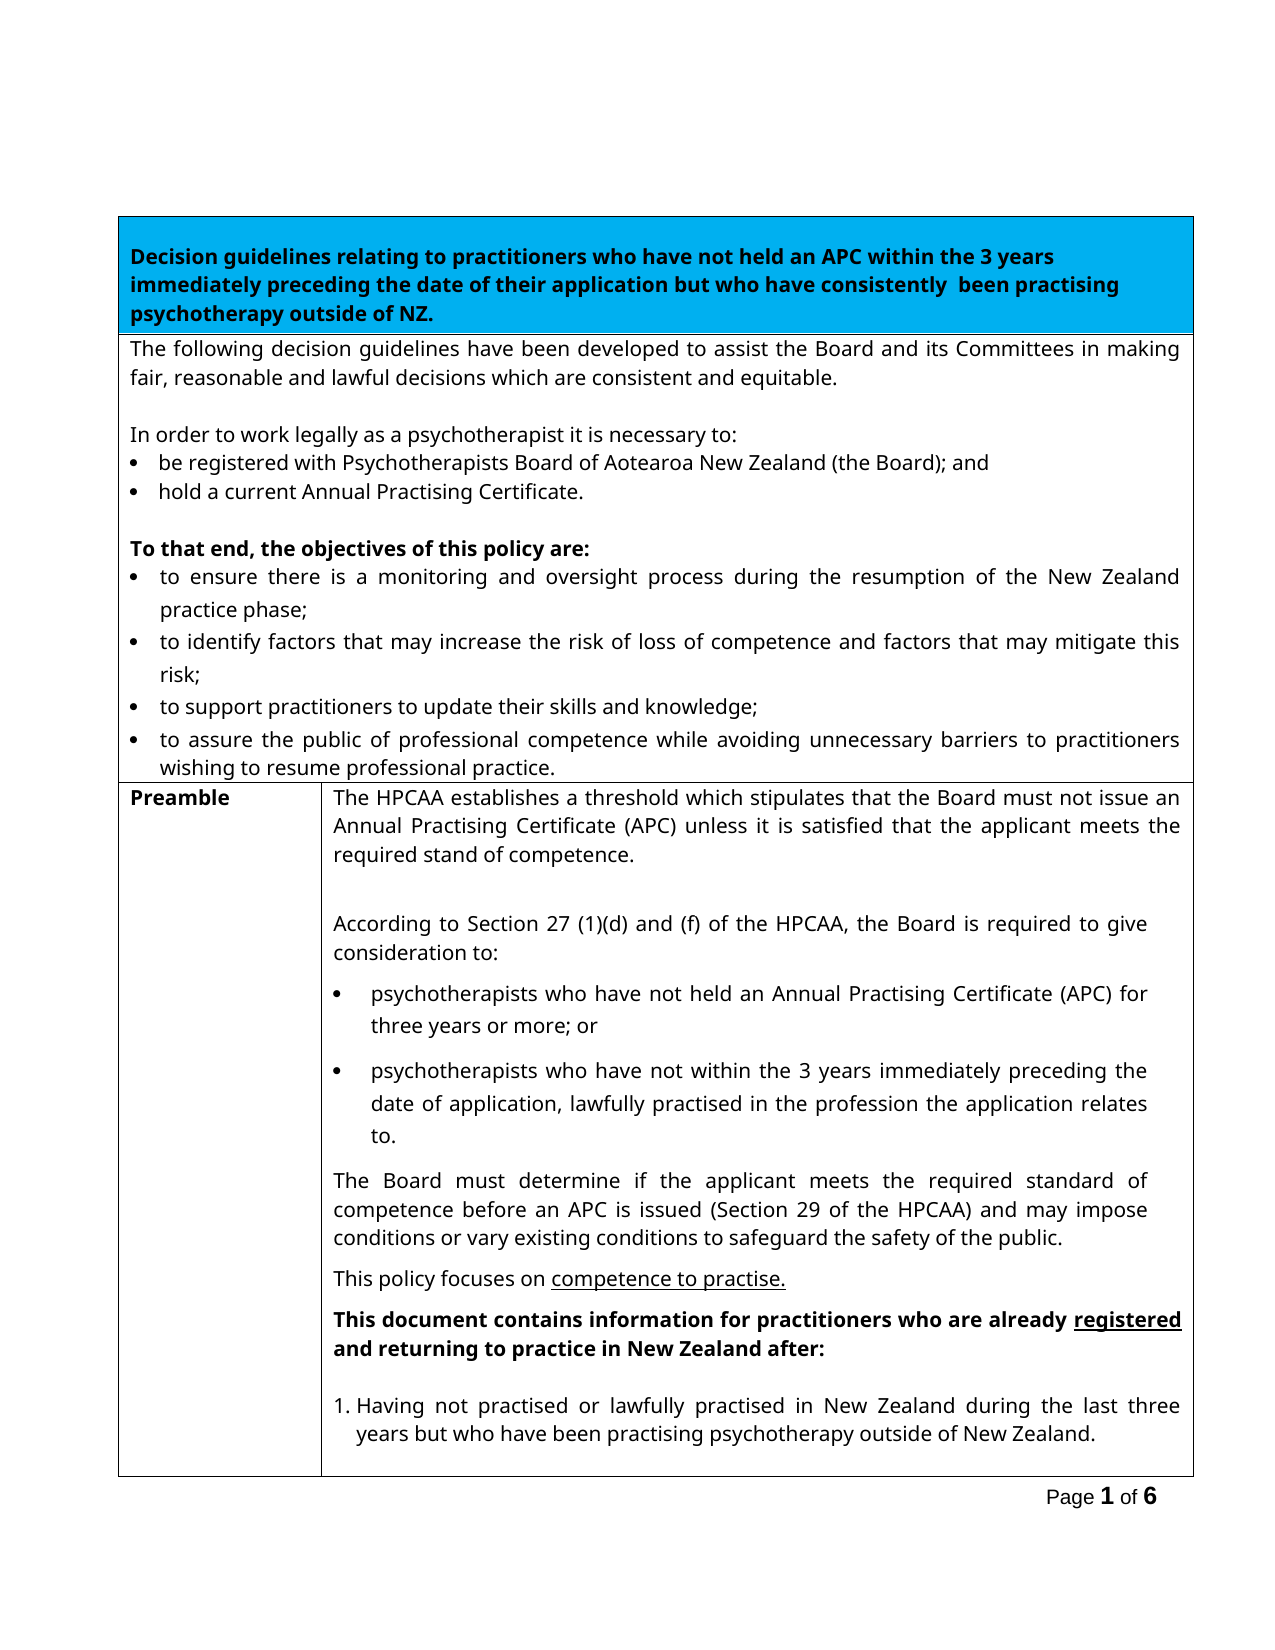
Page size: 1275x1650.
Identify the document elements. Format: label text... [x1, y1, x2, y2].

table_cell Preamble [119, 783, 321, 1476]
table_header Decision guidelines relating to practitioners who have not held an APC within the 3 years immediately preceding the date of their application but who have consistently been practising psychotherapy outside of NZ. [119, 217, 1193, 333]
table_cell The following decision guidelines have been developed to assist the Board and its Committees in making fair, reasonable and lawful decisions which are consistent and equitable. In order to work legally as a psychotherapist it is necessary to: be registered with Psychotherapists Board of Aotearoa New Zealand (the Board); and hold a current Annual Practising Certificate. To that end, the objectives of this policy are: to ensure there is a monitoring and oversight process during the resumption of the New Zealand practice phase; to identify factors that may increase the risk of loss of competence and factors that may mitigate this risk; to support practitioners to update their skills and knowledge; to assure the public of professional competence while avoiding unnecessary barriers to practitioners wishing to resume professional practice. [119, 335, 1193, 782]
table_cell The HPCAA establishes a threshold which stipulates that the Board must not issue an Annual Practising Certificate (APC) unless it is satisfied that the applicant meets the required stand of competence. According to Section 27 (1)(d) and (f) of the HPCAA, the Board is required to give consideration to: psychotherapists who have not held an Annual Practising Certificate (APC) for three years or more; or psychotherapists who have not within the 3 years immediately preceding the date of application, lawfully practised in the profession the application relates to. The Board must determine if the applicant meets the required standard of competence before an APC is issued (Section 29 of the HPCAA) and may impose conditions or vary existing conditions to safeguard the safety of the public. This policy focuses on competence to practise. This document contains information for practitioners who are already registered and returning to practice in New Zealand after: Having not practised or lawfully practised in New Zealand during the last three years but who have been practising psychotherapy outside of New Zealand. [322, 783, 1193, 1476]
